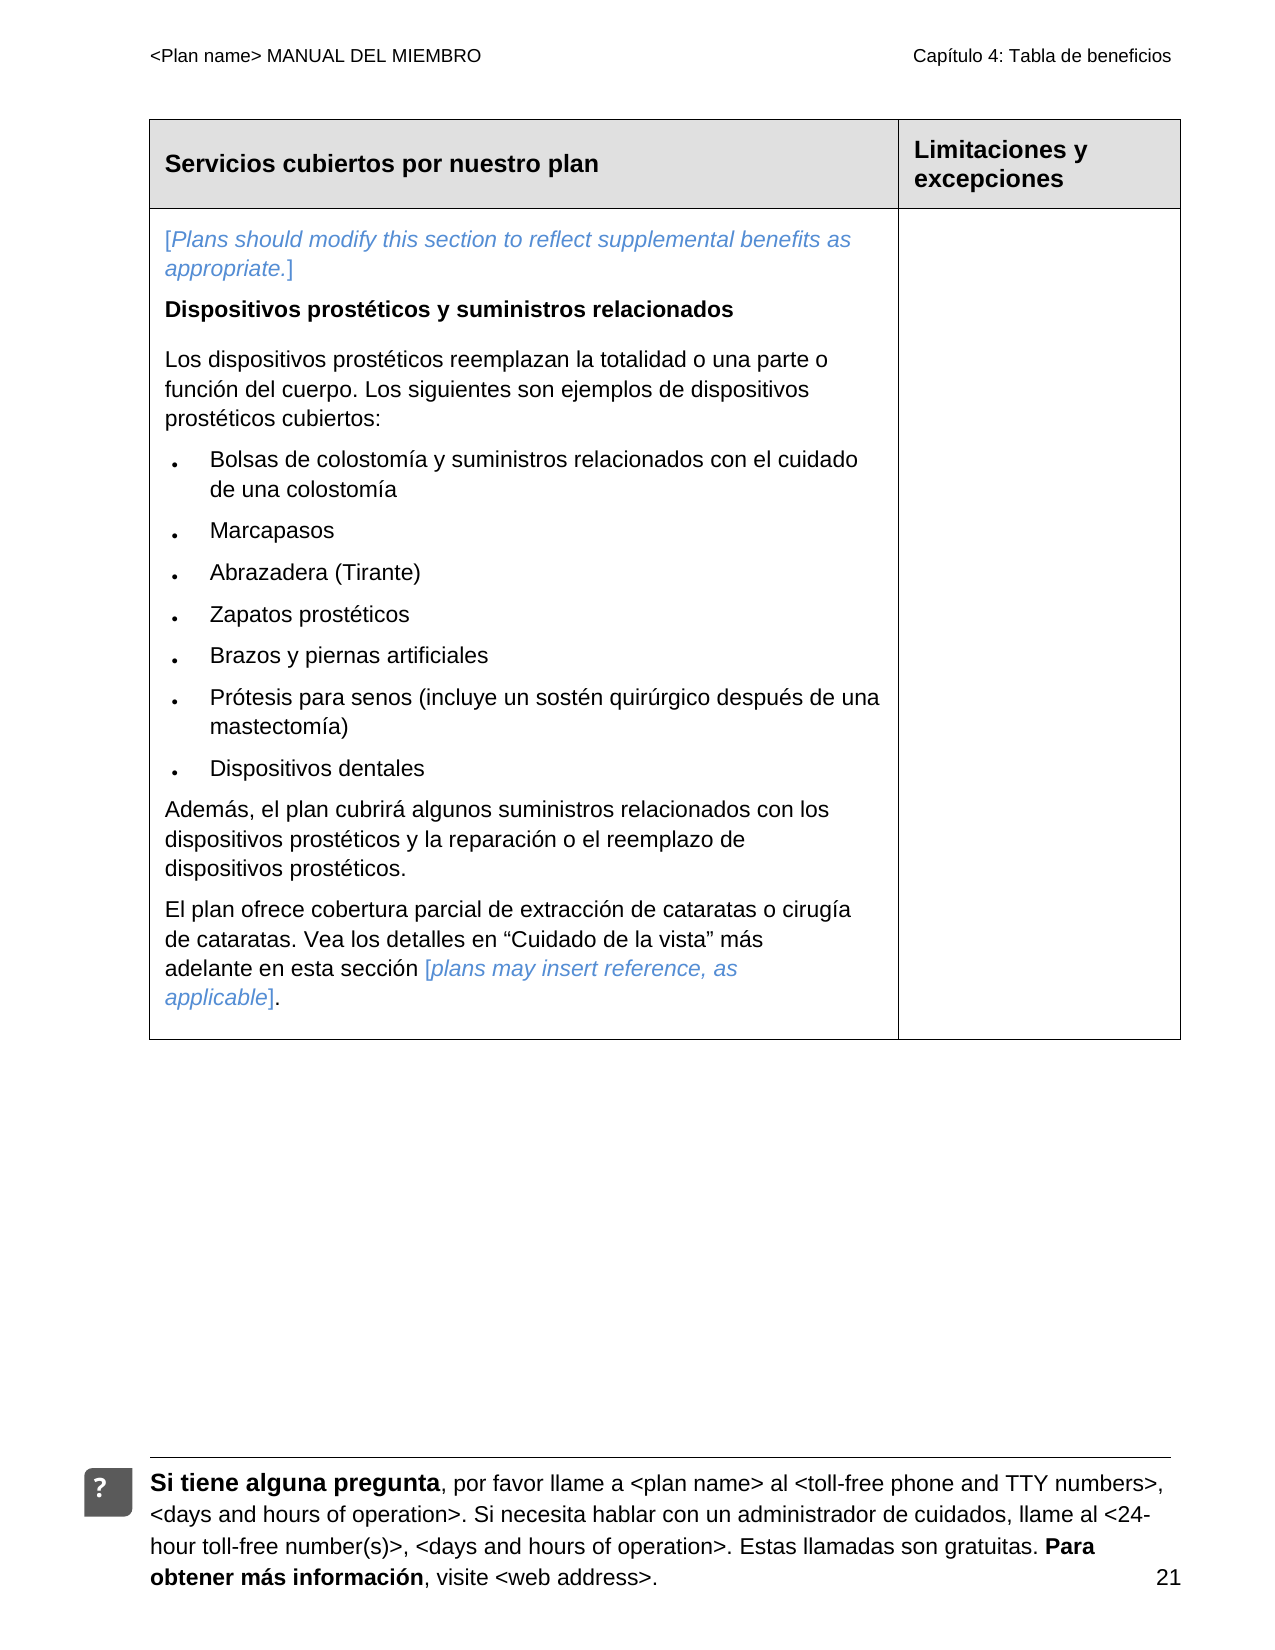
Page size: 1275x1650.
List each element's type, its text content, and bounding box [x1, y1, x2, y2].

table_cell [899, 209, 1180, 1039]
table_header Servicios cubiertos por nuestro plan [150, 120, 898, 208]
table_cell [Plans should modify this section to reflect supplemental benefits as appropriate.] Dispositivos prostéticos y suministros relacionados Los dispositivos prostéticos reemplazan la totalidad o una parte o función del cuerpo. Los siguientes son ejemplos de dispositivos prostéticos cubiertos: Bolsas de colostomía y suministros relacionados con el cuidado de una colostomía Marcapasos Abrazadera (Tirante) Zapatos prostéticos Brazos y piernas artificiales Prótesis para senos (incluye un sostén quirúrgico después de una mastectomía) Dispositivos dentales Además, el plan cubrirá algunos suministros relacionados con los dispositivos prostéticos y la reparación o el reemplazo de dispositivos prostéticos. El plan ofrece cobertura parcial de extracción de cataratas o cirugía de cataratas. Vea los detalles en “Cuidado de la vista” más adelante en esta sección [plans may insert reference, as applicable]. [150, 209, 898, 1039]
table_header Limitaciones y excepciones [899, 120, 1180, 208]
